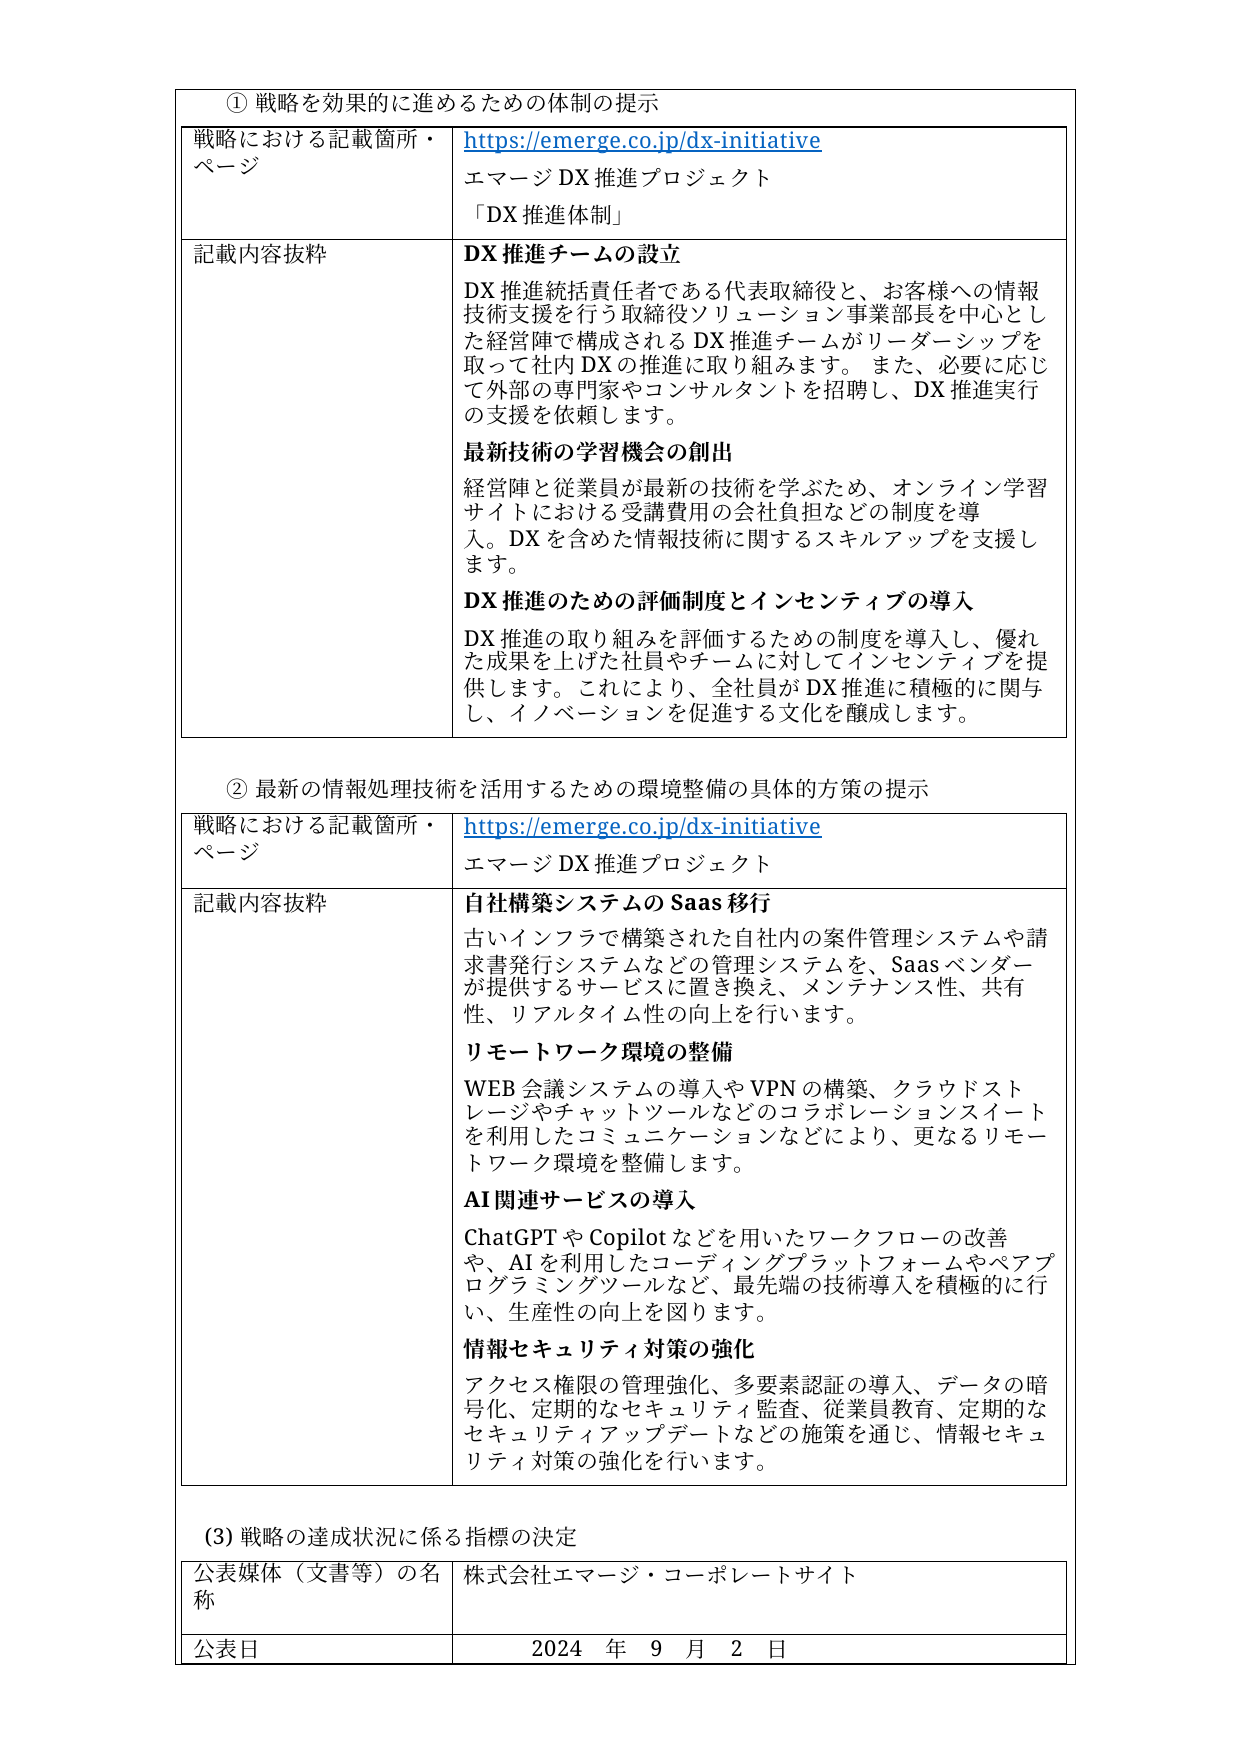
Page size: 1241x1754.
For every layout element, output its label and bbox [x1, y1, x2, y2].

table_cell [176, 90, 1075, 1664]
